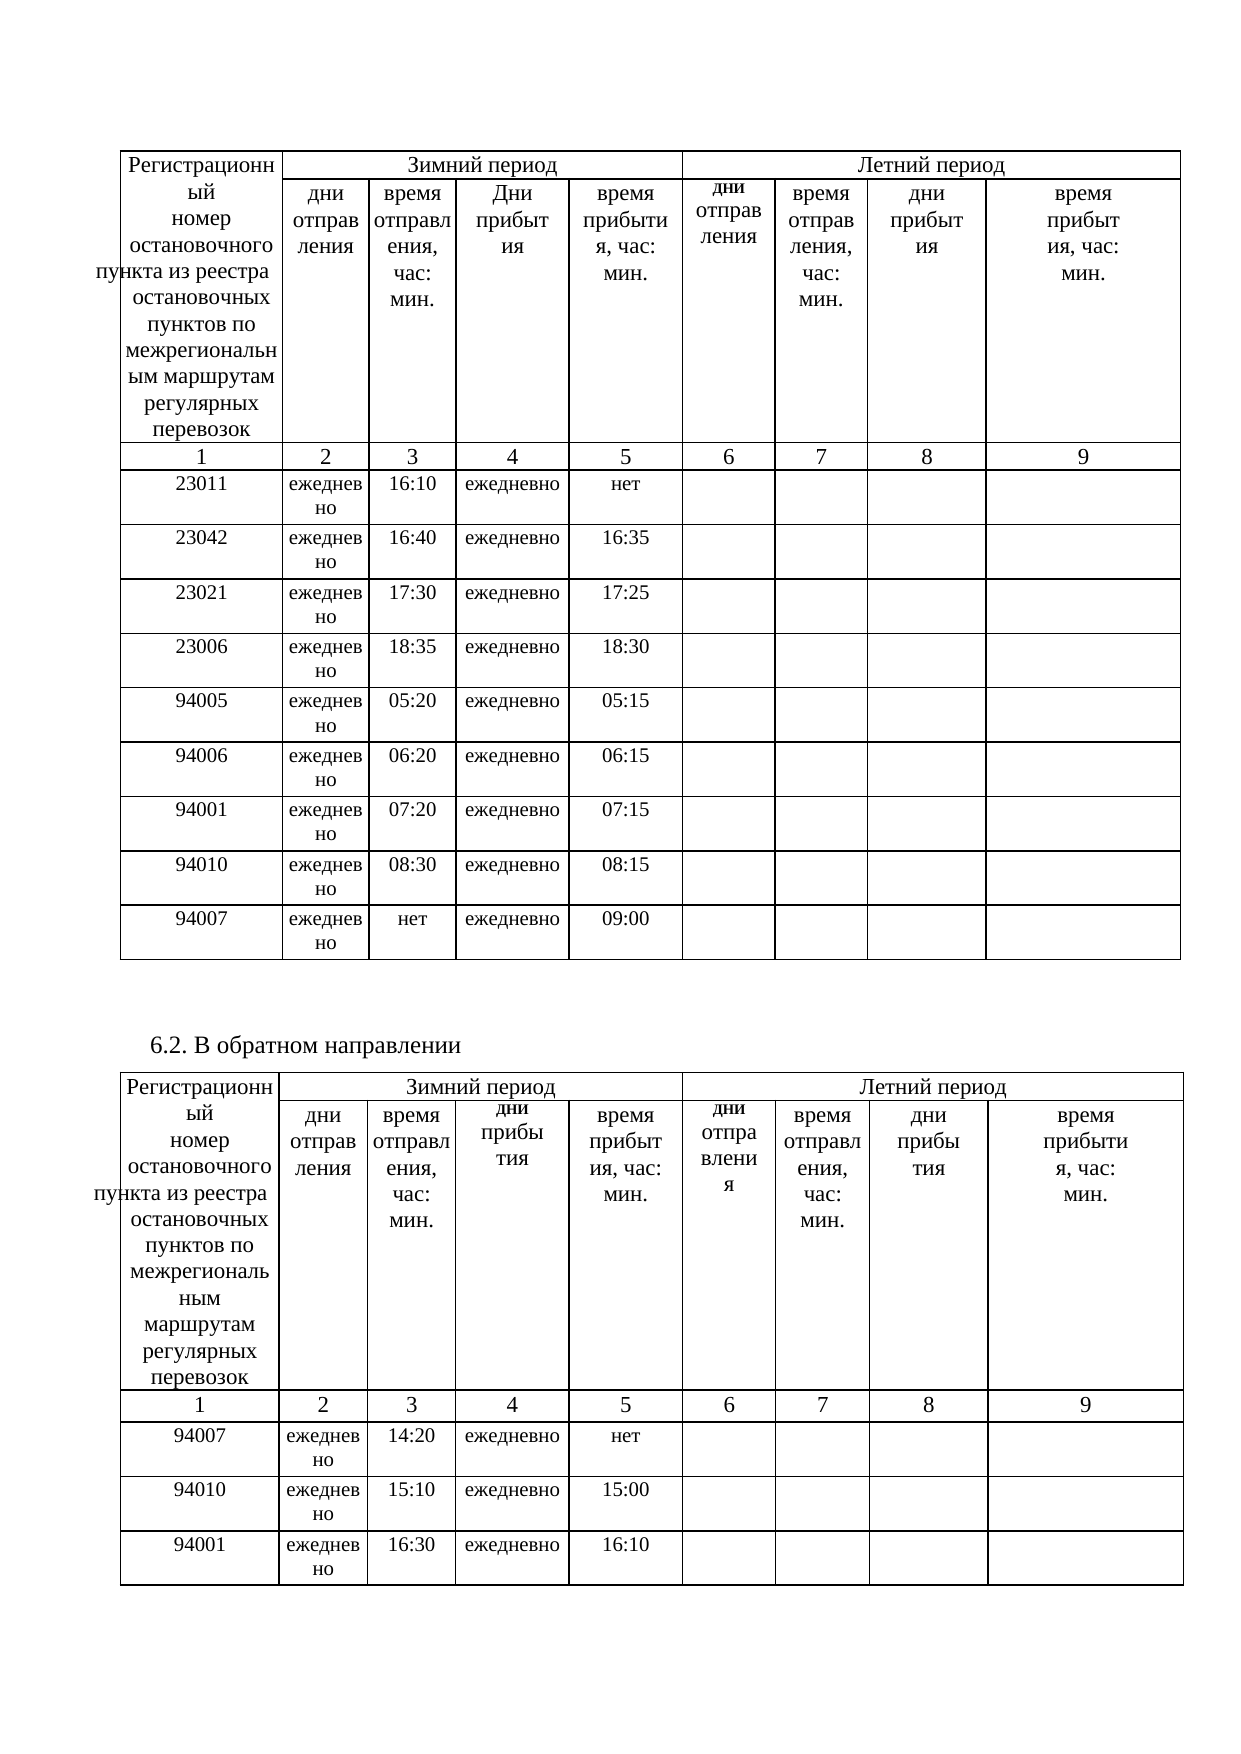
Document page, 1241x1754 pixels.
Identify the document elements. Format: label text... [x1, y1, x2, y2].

table_cell 7 [776, 1391, 869, 1421]
table_cell ежедневно [283, 525, 368, 578]
table_cell 5 [570, 1391, 682, 1421]
table_cell 16:10 [370, 471, 455, 524]
table_cell 23021 [121, 580, 282, 632]
table_cell [987, 471, 1180, 524]
table_cell 08:30 [370, 852, 455, 904]
table_cell 07:15 [570, 797, 682, 850]
table_cell [987, 580, 1180, 632]
table_cell [987, 852, 1180, 904]
table_cell [683, 1423, 775, 1476]
table_cell 1 [121, 443, 282, 469]
table_header Регистрационный номер остановочного пункта из реестра остановочных пунктов по межрегиональным маршрутам регулярных перевозок [121, 152, 282, 441]
table_cell 23042 [121, 525, 282, 578]
table_cell ежедневно [457, 743, 568, 796]
table_cell 3 [368, 1391, 455, 1421]
table_cell 16:10 [570, 1532, 682, 1584]
table_cell ежедневно [456, 1423, 568, 1476]
table_cell [987, 525, 1180, 578]
table_cell нет [370, 906, 455, 959]
table_cell [683, 1477, 775, 1530]
table_cell [776, 580, 867, 632]
table_cell 4 [456, 1391, 568, 1421]
table_cell [776, 525, 867, 578]
table_cell 4 [457, 443, 568, 469]
table_cell 6 [683, 1391, 775, 1421]
table_cell 94005 [121, 688, 282, 741]
table_cell [683, 906, 774, 959]
table_cell ежедневно [283, 797, 368, 850]
table_cell 08:15 [570, 852, 682, 904]
table_cell [683, 743, 774, 796]
table_cell время отправл ения, час: мин. [370, 180, 455, 441]
table_cell время отправл ения, час: мин. [776, 1101, 869, 1389]
table_cell 7 [776, 443, 867, 469]
table_cell нет [570, 1423, 682, 1476]
table_cell [776, 634, 867, 687]
table_cell ежедневно [283, 688, 368, 741]
table_cell 5 [570, 443, 682, 469]
table_cell дни прибы тия [870, 1101, 987, 1389]
table_cell [987, 743, 1180, 796]
table_cell [868, 852, 985, 904]
table_cell 18:35 [370, 634, 455, 687]
table_cell [868, 525, 985, 578]
table_cell [870, 1477, 987, 1530]
table_cell дни отправ ления [283, 180, 368, 441]
table_cell [776, 471, 867, 524]
table_cell 17:25 [570, 580, 682, 632]
table_cell [868, 580, 985, 632]
table_cell нет [570, 471, 682, 524]
table_cell 06:20 [370, 743, 455, 796]
table_cell [870, 1423, 987, 1476]
table_cell 16:35 [570, 525, 682, 578]
table_cell [683, 471, 774, 524]
table_cell 06:15 [570, 743, 682, 796]
table_cell 94001 [121, 1532, 278, 1584]
table_cell ДНИ отправ ления [683, 180, 774, 441]
table_cell [776, 1423, 869, 1476]
table_cell [776, 906, 867, 959]
table_cell ДНИ отпра влени я [683, 1101, 775, 1389]
table_cell ежедневно [283, 634, 368, 687]
table_cell [683, 634, 774, 687]
table_cell [683, 852, 774, 904]
table_cell [868, 797, 985, 850]
table_cell ежедневно [283, 471, 368, 524]
table_cell 8 [870, 1391, 987, 1421]
table_cell ежедневно [283, 906, 368, 959]
table_cell [776, 688, 867, 741]
table_cell 2 [283, 443, 368, 469]
table_cell дни отправ ления [280, 1101, 367, 1389]
table_cell 94007 [121, 906, 282, 959]
table_cell 15:00 [570, 1477, 682, 1530]
table_cell [987, 688, 1180, 741]
table_cell ежедневно [283, 743, 368, 796]
table_cell 3 [370, 443, 455, 469]
table_cell время прибыт ия, час: мин. [987, 180, 1180, 441]
table_cell [870, 1532, 987, 1584]
table_cell [868, 688, 985, 741]
table_cell ежедневно [456, 1532, 568, 1584]
table_cell 8 [868, 443, 985, 469]
table_cell [989, 1477, 1183, 1530]
table_cell [987, 797, 1180, 850]
table_cell ежедневно [283, 852, 368, 904]
table_cell ежедневно [457, 688, 568, 741]
table_cell ежедневно [457, 906, 568, 959]
table_cell [868, 634, 985, 687]
table_cell [683, 1532, 775, 1584]
table_cell ежедневно [457, 634, 568, 687]
table_cell [683, 580, 774, 632]
table_header Зимний период [283, 152, 682, 178]
table_cell ежедневно [457, 580, 568, 632]
table_cell 23011 [121, 471, 282, 524]
table_cell ежедневно [280, 1532, 367, 1584]
table_cell время отправ ления, час: мин. [776, 180, 867, 441]
table_cell 9 [987, 443, 1180, 469]
table_cell ежедневно [456, 1477, 568, 1530]
table_cell 14:20 [368, 1423, 455, 1476]
table_cell ежедневно [457, 471, 568, 524]
table_cell [776, 797, 867, 850]
table_cell 94006 [121, 743, 282, 796]
table_cell [776, 1532, 869, 1584]
table_cell 07:20 [370, 797, 455, 850]
table_cell 94010 [121, 1477, 278, 1530]
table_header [121, 1073, 278, 1389]
table_header Летний период [683, 152, 1180, 178]
table_cell дни прибыт ия [868, 180, 985, 441]
table_cell время отправл ения, час: мин. [368, 1101, 455, 1389]
table_cell 94001 [121, 797, 282, 850]
table_cell ежедневно [280, 1423, 367, 1476]
table_header Летний период [683, 1073, 1183, 1099]
table_cell [868, 743, 985, 796]
table_cell ежедневно [457, 852, 568, 904]
table_cell 17:30 [370, 580, 455, 632]
table_cell 05:15 [570, 688, 682, 741]
table_cell ежедневно [280, 1477, 367, 1530]
table_cell [868, 906, 985, 959]
table_cell [989, 1532, 1183, 1584]
table_cell [683, 688, 774, 741]
table_cell [989, 1423, 1183, 1476]
table_cell 94007 [121, 1423, 278, 1476]
table_cell ДНИ прибы тия [456, 1101, 568, 1389]
table_cell 09:00 [570, 906, 682, 959]
text 6.2. В обратном направлении [150, 1030, 1090, 1059]
table_cell [776, 852, 867, 904]
table_cell 15:10 [368, 1477, 455, 1530]
table_cell 1 [121, 1391, 278, 1421]
table_cell 94010 [121, 852, 282, 904]
table_cell 18:30 [570, 634, 682, 687]
table_cell [683, 525, 774, 578]
table_cell [776, 743, 867, 796]
table_cell 05:20 [370, 688, 455, 741]
table_cell Дни прибыт ия [457, 180, 568, 441]
table_cell 16:30 [368, 1532, 455, 1584]
table_cell 9 [989, 1391, 1183, 1421]
table_cell [868, 471, 985, 524]
table_cell [683, 797, 774, 850]
table_cell [987, 906, 1180, 959]
table_cell время прибыти я, час: мин. [989, 1101, 1183, 1389]
table_cell ежедневно [457, 797, 568, 850]
table_cell ежедневно [283, 580, 368, 632]
table_cell [776, 1477, 869, 1530]
table_cell время прибыти я, час: мин. [570, 180, 682, 441]
table_cell 16:40 [370, 525, 455, 578]
table_cell [987, 634, 1180, 687]
table_cell время прибыт ия, час: мин. [570, 1101, 682, 1389]
table_cell 2 [280, 1391, 367, 1421]
table_cell 23006 [121, 634, 282, 687]
table_header Зимний период [280, 1073, 682, 1099]
table_cell ежедневно [457, 525, 568, 578]
table_cell 6 [683, 443, 774, 469]
